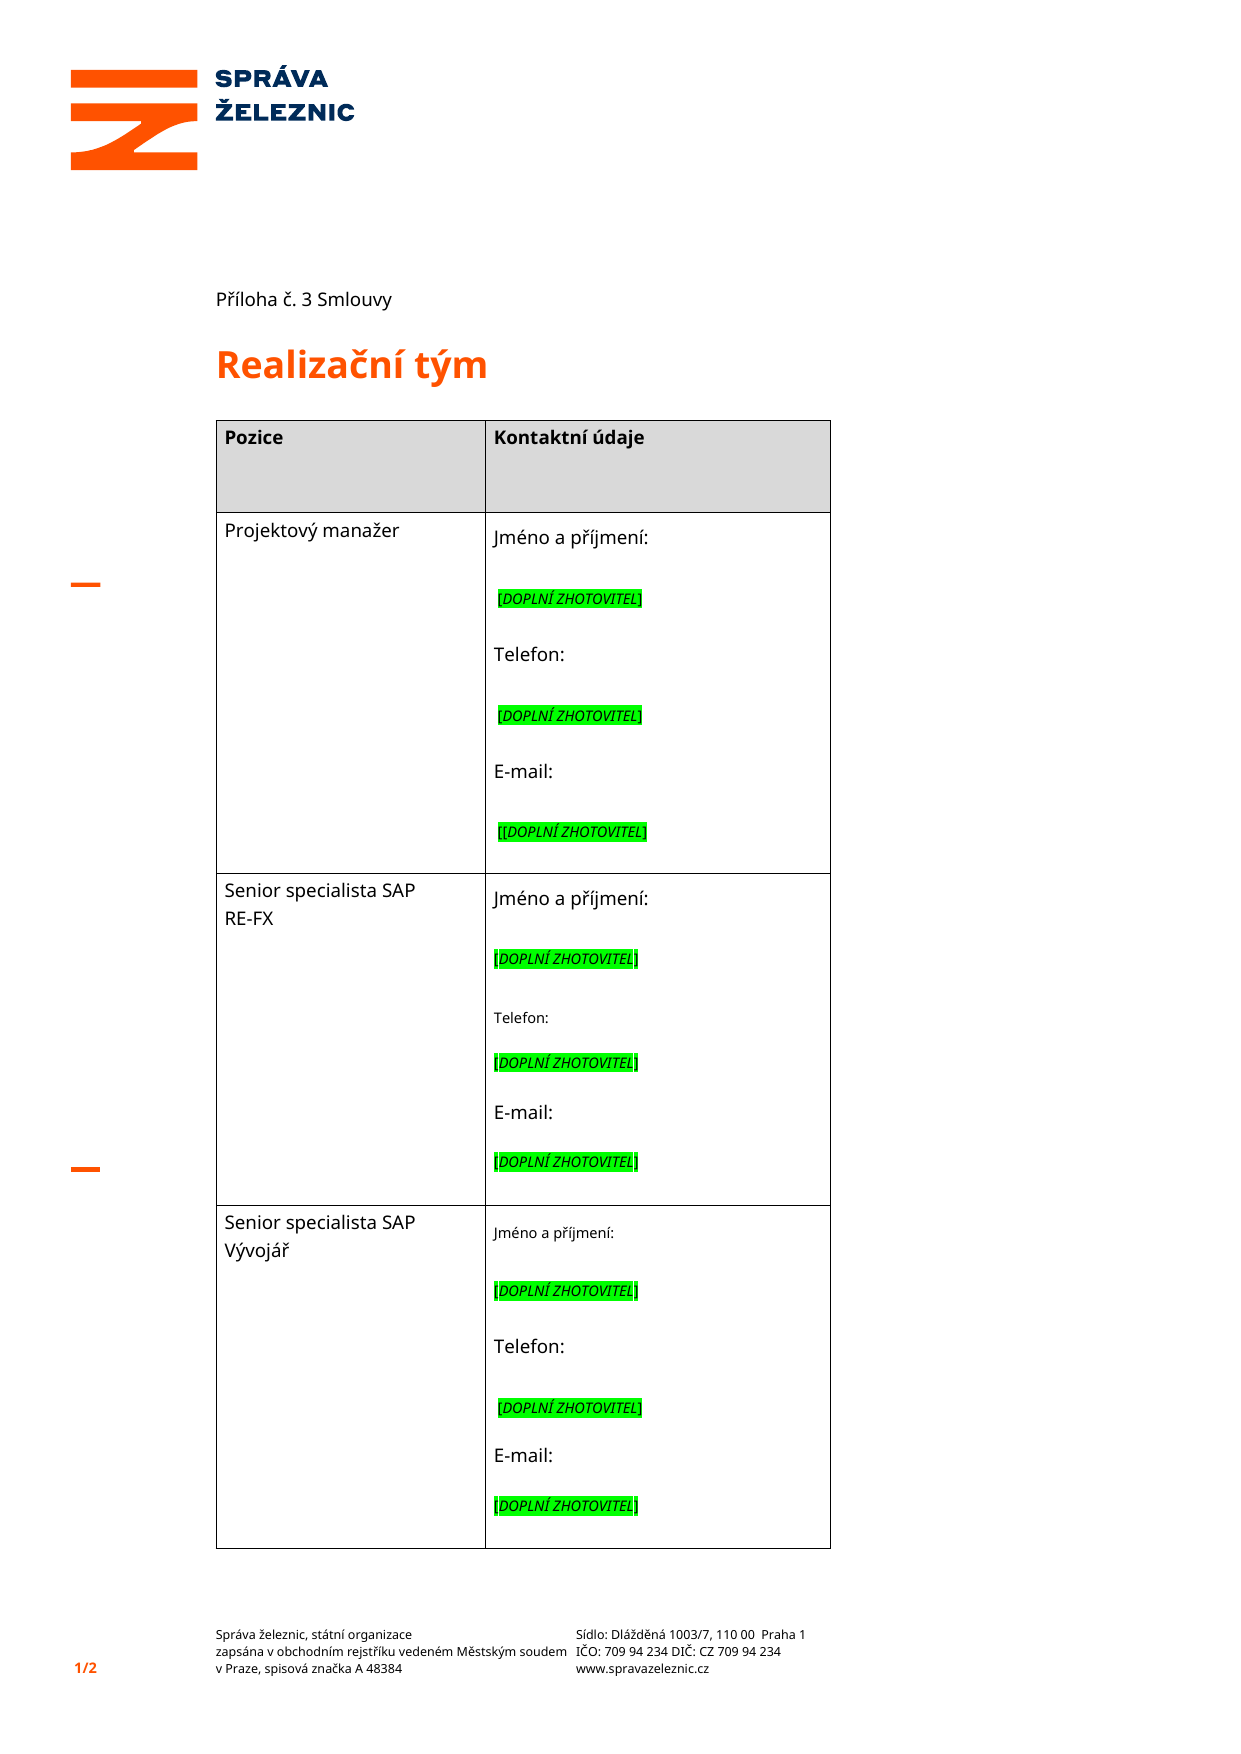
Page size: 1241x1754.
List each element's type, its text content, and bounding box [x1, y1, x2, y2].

table_header Kontaktní údaje [486, 421, 830, 512]
table_cell Jméno a příjmení: [DOPLNÍ ZHOTOVITEL] Telefon: [DOPLNÍ ZHOTOVITEL] E-mail: [DOPLNÍ ZHOTOVITEL] [486, 1206, 830, 1548]
table_cell Jméno a příjmení: [DOPLNÍ ZHOTOVITEL] Telefon: [DOPLNÍ ZHOTOVITEL] E-mail: [[DOPLNÍ ZHOTOVITEL] [486, 513, 830, 873]
table_cell Senior specialista SAP Vývojář [217, 1206, 485, 1548]
table_cell Senior specialista SAP RE-FX [217, 874, 485, 1205]
table_cell Projektový manažer [217, 513, 485, 873]
table_header Pozice [217, 421, 485, 512]
text Příloha č. 3 Smlouvy [216, 286, 1122, 311]
text Realizační tým [216, 339, 1122, 390]
table_cell Jméno a příjmení: [DOPLNÍ ZHOTOVITEL] Telefon: [DOPLNÍ ZHOTOVITEL] E-mail: [DOPLNÍ ZHOTOVITEL] [486, 874, 830, 1205]
